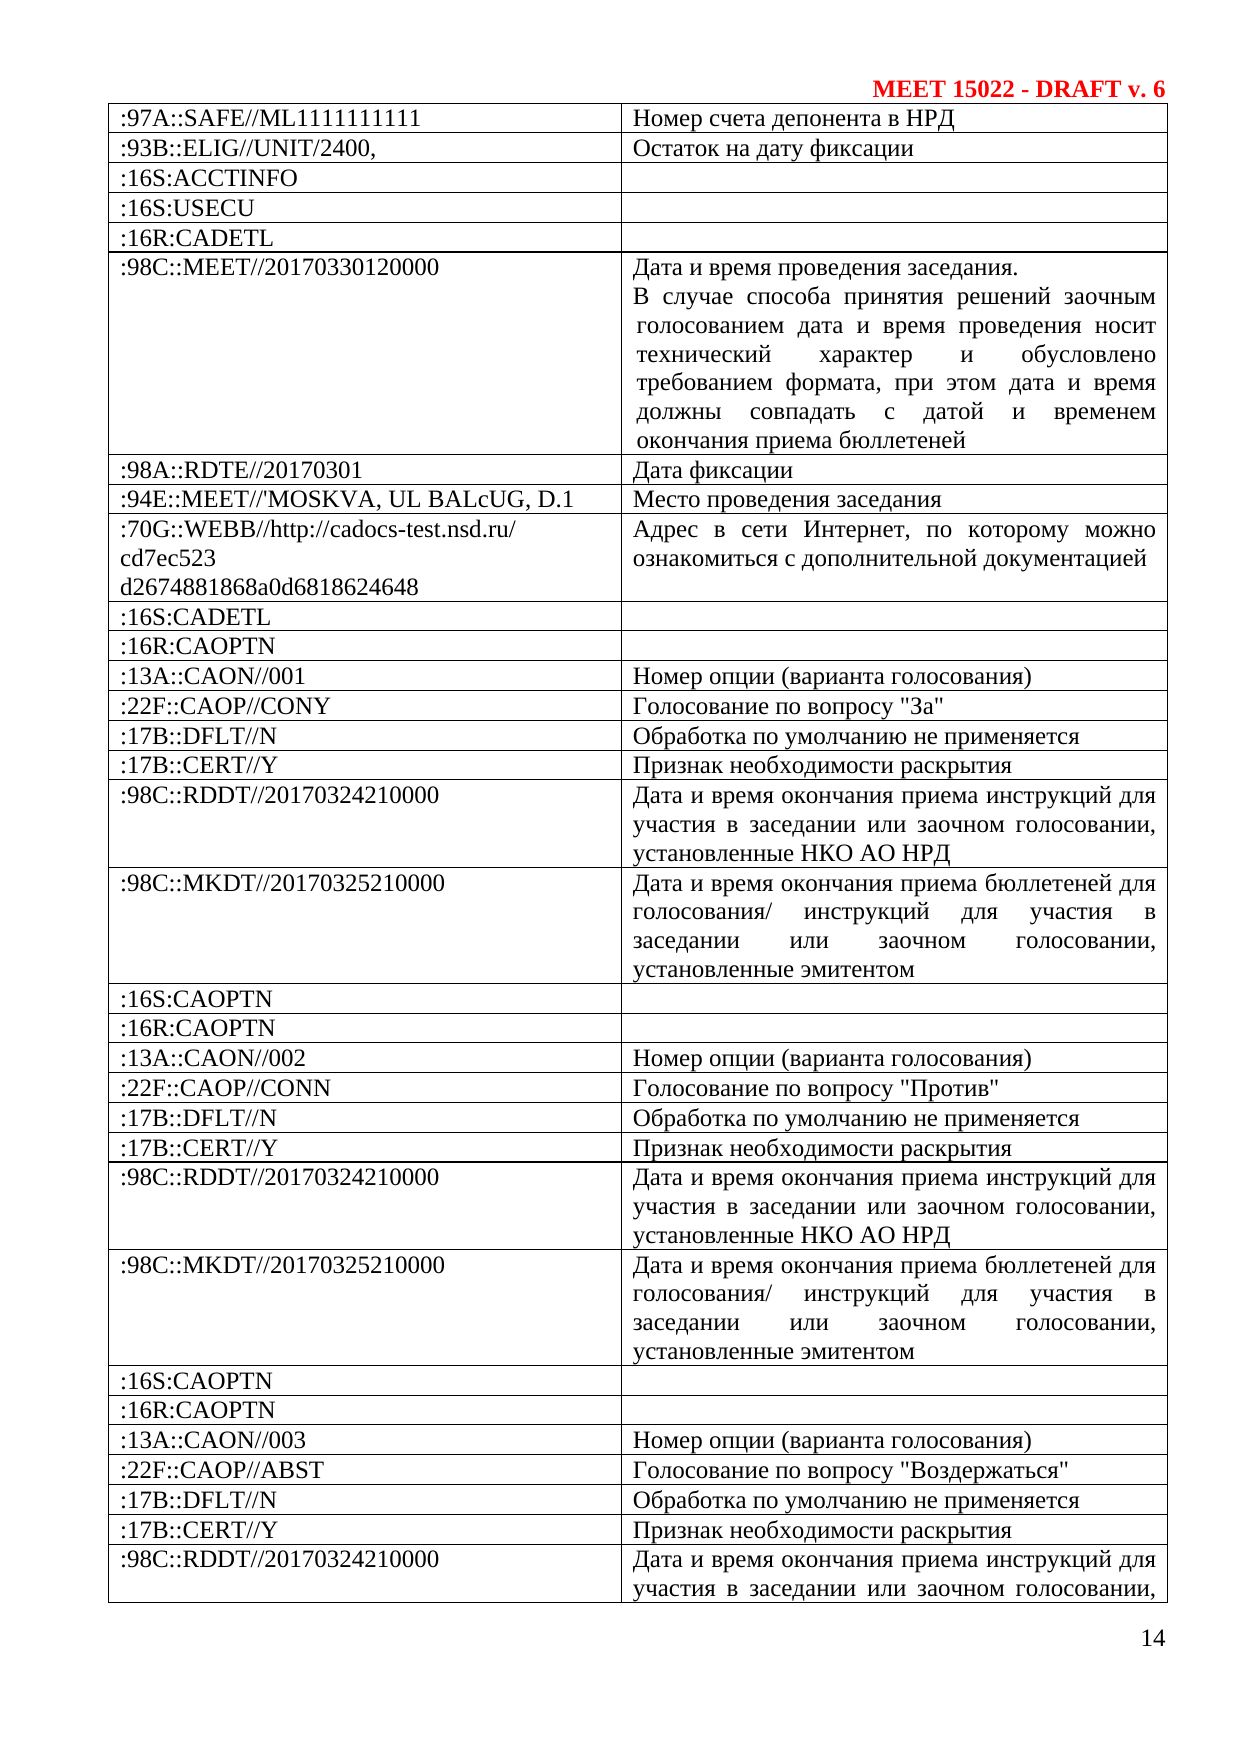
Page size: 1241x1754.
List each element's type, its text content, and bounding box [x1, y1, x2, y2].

table_cell Дата и время окончания приема инструкций для участия в заседании или заочном голосовании, установленные НКО АО НРД [622, 780, 1167, 867]
table_cell Голосование по вопросу "Воздержаться" [622, 1455, 1167, 1484]
table_cell :13A::CAON//002 [109, 1043, 621, 1072]
table_cell Дата и время проведения заседания. В случае способа принятия решений заочным голосованием дата и время проведения носит технический характер и обусловлено требованием формата, при этом дата и время должны совпадать с датой и временем окончания приема бюллетеней [622, 253, 1167, 454]
table_cell Обработка по умолчанию не применяется [622, 1485, 1167, 1514]
table_cell :98A::RDTE//20170301 [109, 455, 621, 483]
table_cell Признак необходимости раскрытия [622, 751, 1167, 779]
table_cell [622, 1366, 1167, 1394]
table_cell Остаток на дату фиксации [622, 133, 1167, 162]
table_cell [622, 1014, 1167, 1042]
table_cell [622, 193, 1167, 222]
table_cell :16S:CADETL [109, 602, 621, 630]
table_cell [622, 1396, 1167, 1424]
table_cell :17B::DFLT//N [109, 1485, 621, 1514]
table_cell [622, 984, 1167, 1012]
table_cell Обработка по умолчанию не применяется [622, 721, 1167, 749]
table_cell [622, 602, 1167, 630]
table_cell :13A::CAON//003 [109, 1425, 621, 1454]
table_cell :17B::DFLT//N [109, 1103, 621, 1132]
table_cell Признак необходимости раскрытия [622, 1515, 1167, 1543]
table_cell Дата и время окончания приема бюллетеней для голосования/ инструкций для участия в заседании или заочном голосовании, установленные эмитентом [622, 868, 1167, 983]
table_cell :97A::SAFE//ML1111111111 [109, 104, 621, 132]
table_cell Адрес в сети Интернет, по которому можно ознакомиться с дополнительной документацией [622, 514, 1167, 601]
table_cell Номер опции (варианта голосования) [622, 661, 1167, 690]
table_cell Голосование по вопросу "За" [622, 691, 1167, 720]
table_cell :16R:CAOPTN [109, 631, 621, 660]
table_cell Дата и время окончания приема инструкций для участия в заседании или заочном голосовании, установленные НКО АО НРД [622, 1163, 1167, 1249]
table_cell :98C::MKDT//20170325210000 [109, 1250, 621, 1365]
table_cell Обработка по умолчанию не применяется [622, 1103, 1167, 1132]
table_cell :13A::CAON//001 [109, 661, 621, 690]
table_cell :17B::DFLT//N [109, 721, 621, 749]
table_cell [622, 163, 1167, 192]
table_cell :16R:CADETL [109, 223, 621, 251]
table_cell :16S:ACCTINFO [109, 163, 621, 192]
table_cell :16R:CAOPTN [109, 1396, 621, 1424]
table_cell Дата и время окончания приема бюллетеней для голосования/ инструкций для участия в заседании или заочном голосовании, установленные эмитентом [622, 1250, 1167, 1365]
table_cell :17B::CERT//Y [109, 751, 621, 779]
table_cell :98C::RDDT//20170324210000 [109, 780, 621, 867]
table_cell :16S:CAOPTN [109, 1366, 621, 1394]
table_cell :16S:USECU [109, 193, 621, 222]
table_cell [109, 1545, 621, 1602]
table_cell Номер опции (варианта голосования) [622, 1043, 1167, 1072]
table_cell [622, 631, 1167, 660]
table_cell :98C::MEET//20170330120000 [109, 253, 621, 454]
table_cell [622, 1545, 1167, 1602]
table_cell Номер опции (варианта голосования) [622, 1425, 1167, 1454]
table_cell Признак необходимости раскрытия [622, 1133, 1167, 1161]
table_cell :17B::CERT//Y [109, 1133, 621, 1161]
table_cell :16S:CAOPTN [109, 984, 621, 1012]
table_cell :22F::CAOP//ABST [109, 1455, 621, 1484]
table_cell :16R:CAOPTN [109, 1014, 621, 1042]
table_cell :98C::RDDT//20170324210000 [109, 1163, 621, 1249]
table_cell Голосование по вопросу "Против" [622, 1073, 1167, 1102]
table_cell Номер счета депонента в НРД [622, 104, 1167, 132]
table_cell :93B::ELIG//UNIT/2400, [109, 133, 621, 162]
table_cell Дата фиксации [622, 455, 1167, 483]
table_cell :22F::CAOP//CONY [109, 691, 621, 720]
table_cell :17B::CERT//Y [109, 1515, 621, 1543]
table_cell [622, 223, 1167, 251]
table_cell :70G::WEBB//http://cadocs-test.nsd.ru/cd7ec523 d2674881868a0d6818624648 [109, 514, 621, 601]
table_cell :94E::MEET//'MOSKVA, UL BALcUG, D.1 [109, 485, 621, 513]
table_cell :98C::MKDT//20170325210000 [109, 868, 621, 983]
table_cell :22F::CAOP//CONN [109, 1073, 621, 1102]
table_cell Место проведения заседания [622, 485, 1167, 513]
